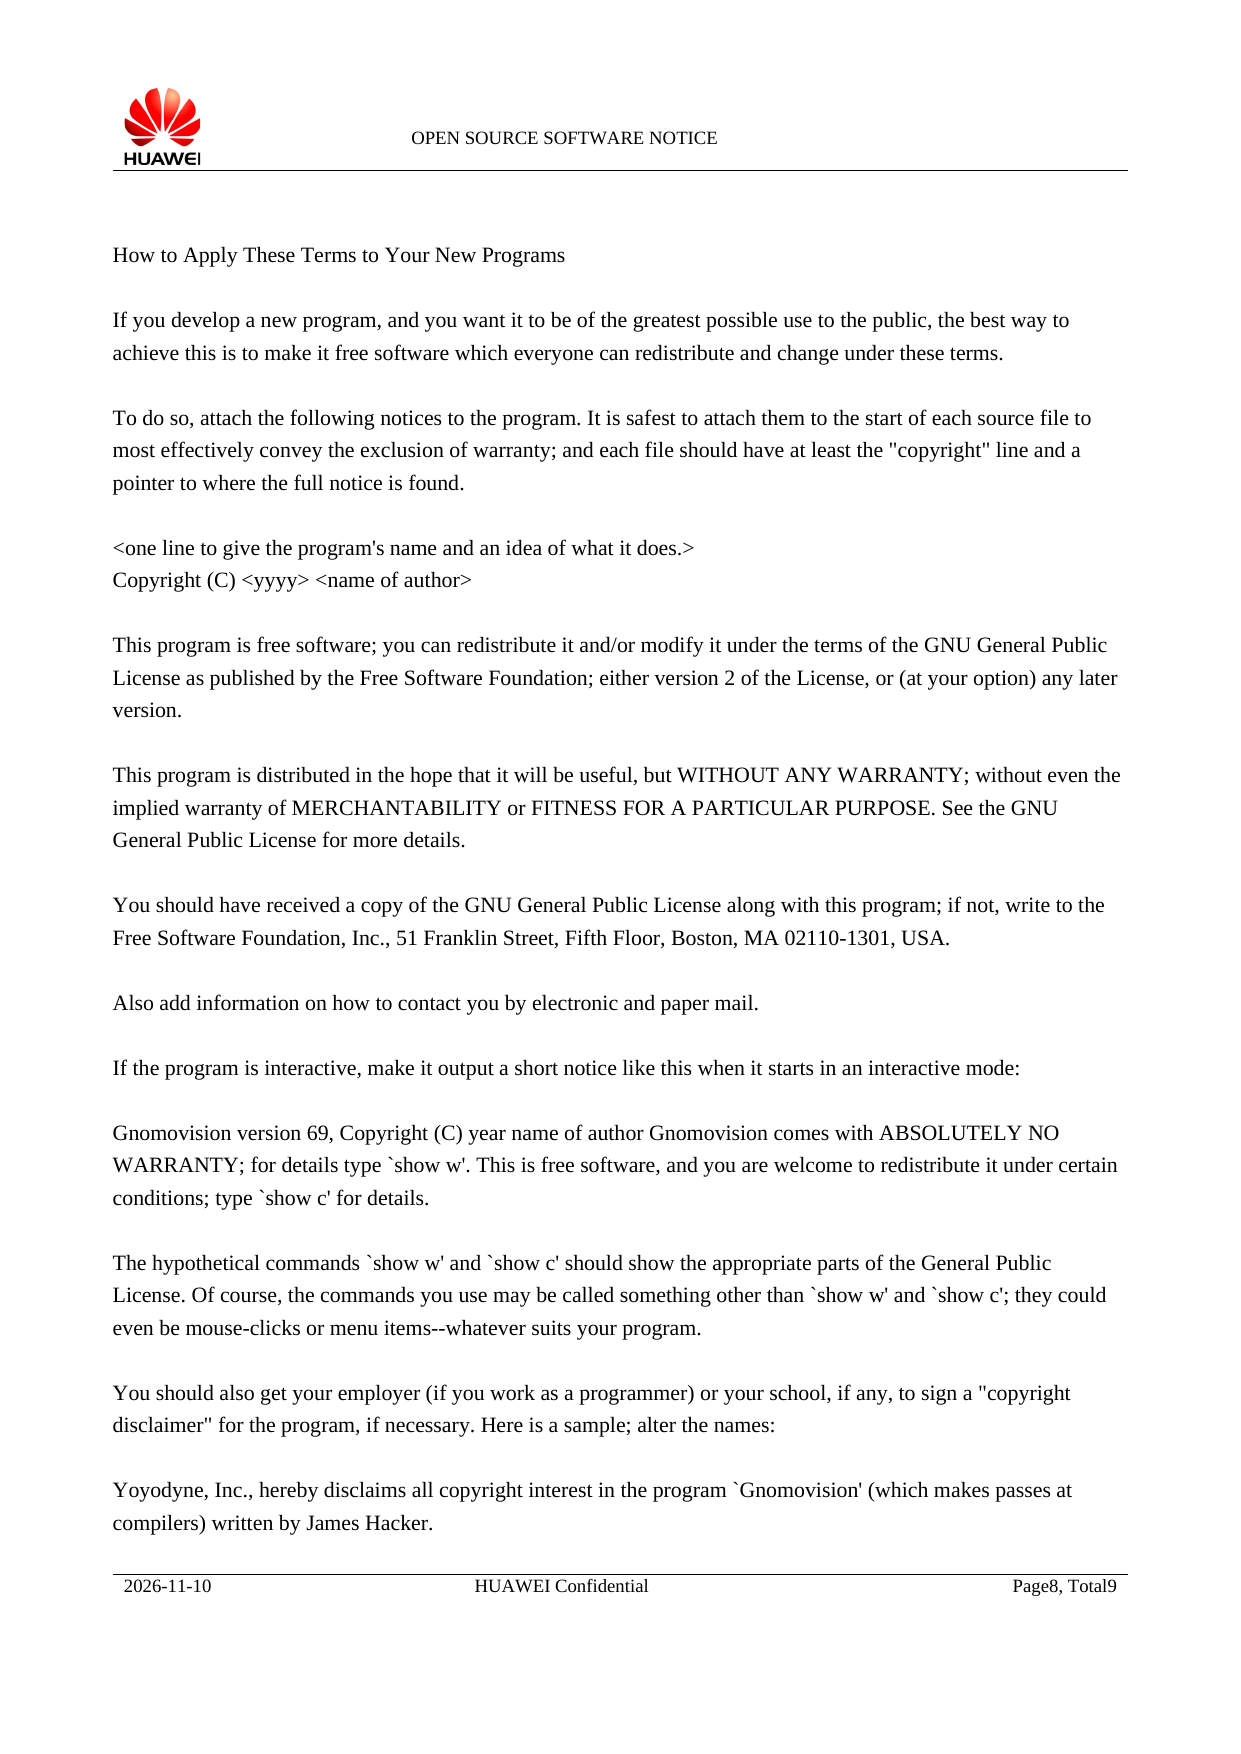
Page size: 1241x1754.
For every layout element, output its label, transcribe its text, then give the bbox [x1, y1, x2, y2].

picture [124, 88, 201, 165]
